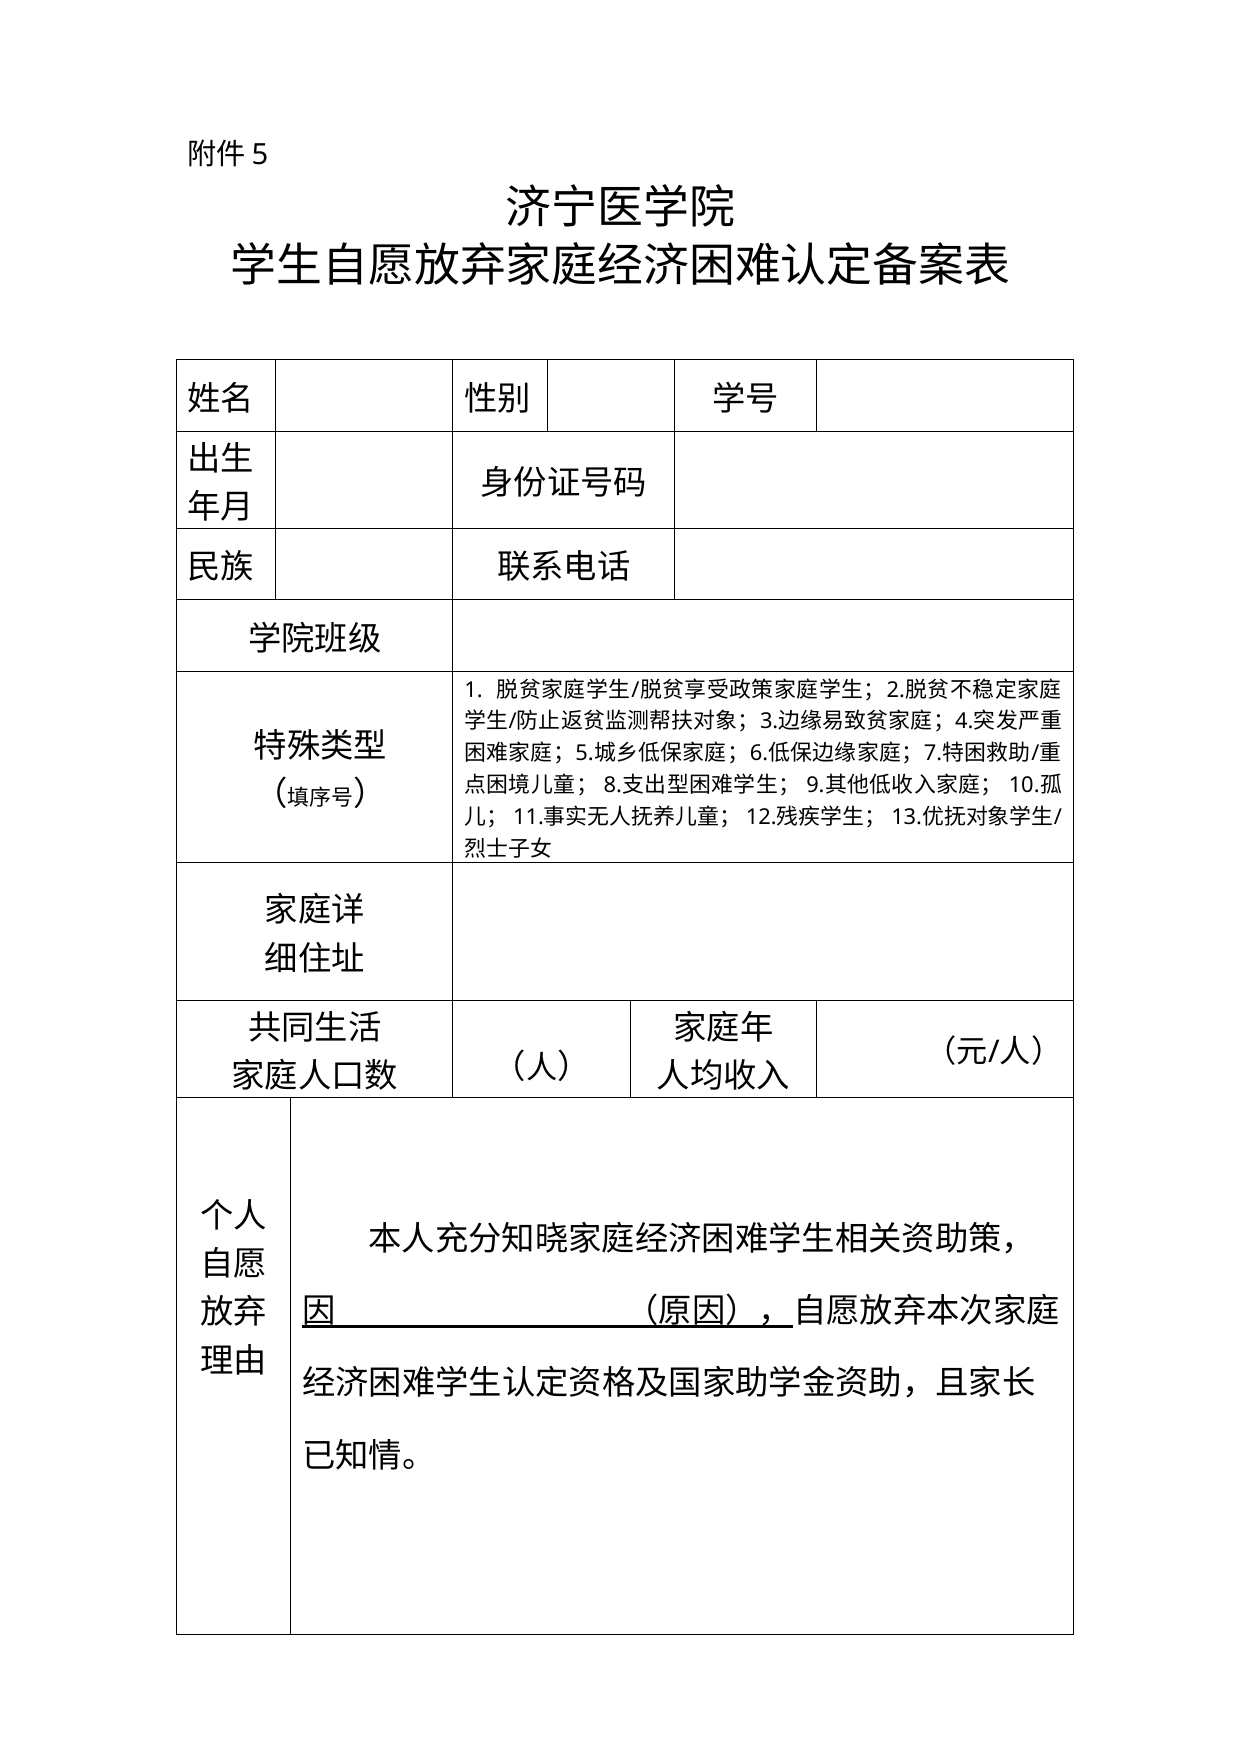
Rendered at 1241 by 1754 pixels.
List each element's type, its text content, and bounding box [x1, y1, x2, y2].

table_cell [276, 529, 452, 599]
table_cell [453, 863, 1073, 999]
table_cell 身份证号码 [453, 432, 674, 528]
table_header 性别 [453, 360, 547, 431]
table_cell 联系电话 [453, 529, 674, 599]
table_cell 特殊类型 （填序号） [177, 672, 452, 862]
table_cell （元/人） [817, 1001, 1073, 1097]
table_cell 共同生活 家庭人口数 [177, 1001, 452, 1097]
table_cell 脱贫家庭学生/脱贫享受政策家庭学生；2.脱贫不稳定家庭学生/防止返贫监测帮扶对象；3.边缘易致贫家庭；4.突发严重困难家庭；5.城乡低保家庭；6.低保边缘家庭；7.特困救助/重点困境儿童； 8.支出型困难学生； 9.其他低收入家庭； 10.孤儿； 11.事实无人抚养儿童； 12.残疾学生； 13.优抚对象学生/烈士子女 [453, 672, 1073, 862]
table_cell [276, 432, 452, 528]
table_cell （人） [453, 1001, 630, 1097]
table_header 姓名 [177, 360, 275, 431]
text 附件5 [187, 118, 1053, 176]
table_cell 民族 [177, 529, 275, 599]
table_cell 学院班级 [177, 600, 452, 671]
text 济宁医学院 [187, 176, 1053, 235]
table_cell [453, 600, 1073, 671]
table_header 学号 [675, 360, 816, 431]
table_cell 家庭详 细住址 [177, 863, 452, 999]
table_cell 出生年月 [177, 432, 275, 528]
table_cell 个人自愿放弃理由 [177, 1098, 290, 1633]
table_cell [675, 529, 1073, 599]
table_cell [291, 1098, 1073, 1633]
table_cell 家庭年 人均收入 [631, 1001, 816, 1097]
table_header [276, 360, 452, 431]
table_cell [675, 432, 1073, 528]
text 学生自愿放弃家庭经济困难认定备案表 [187, 235, 1053, 293]
table_header [548, 360, 674, 431]
table_header [817, 360, 1073, 431]
